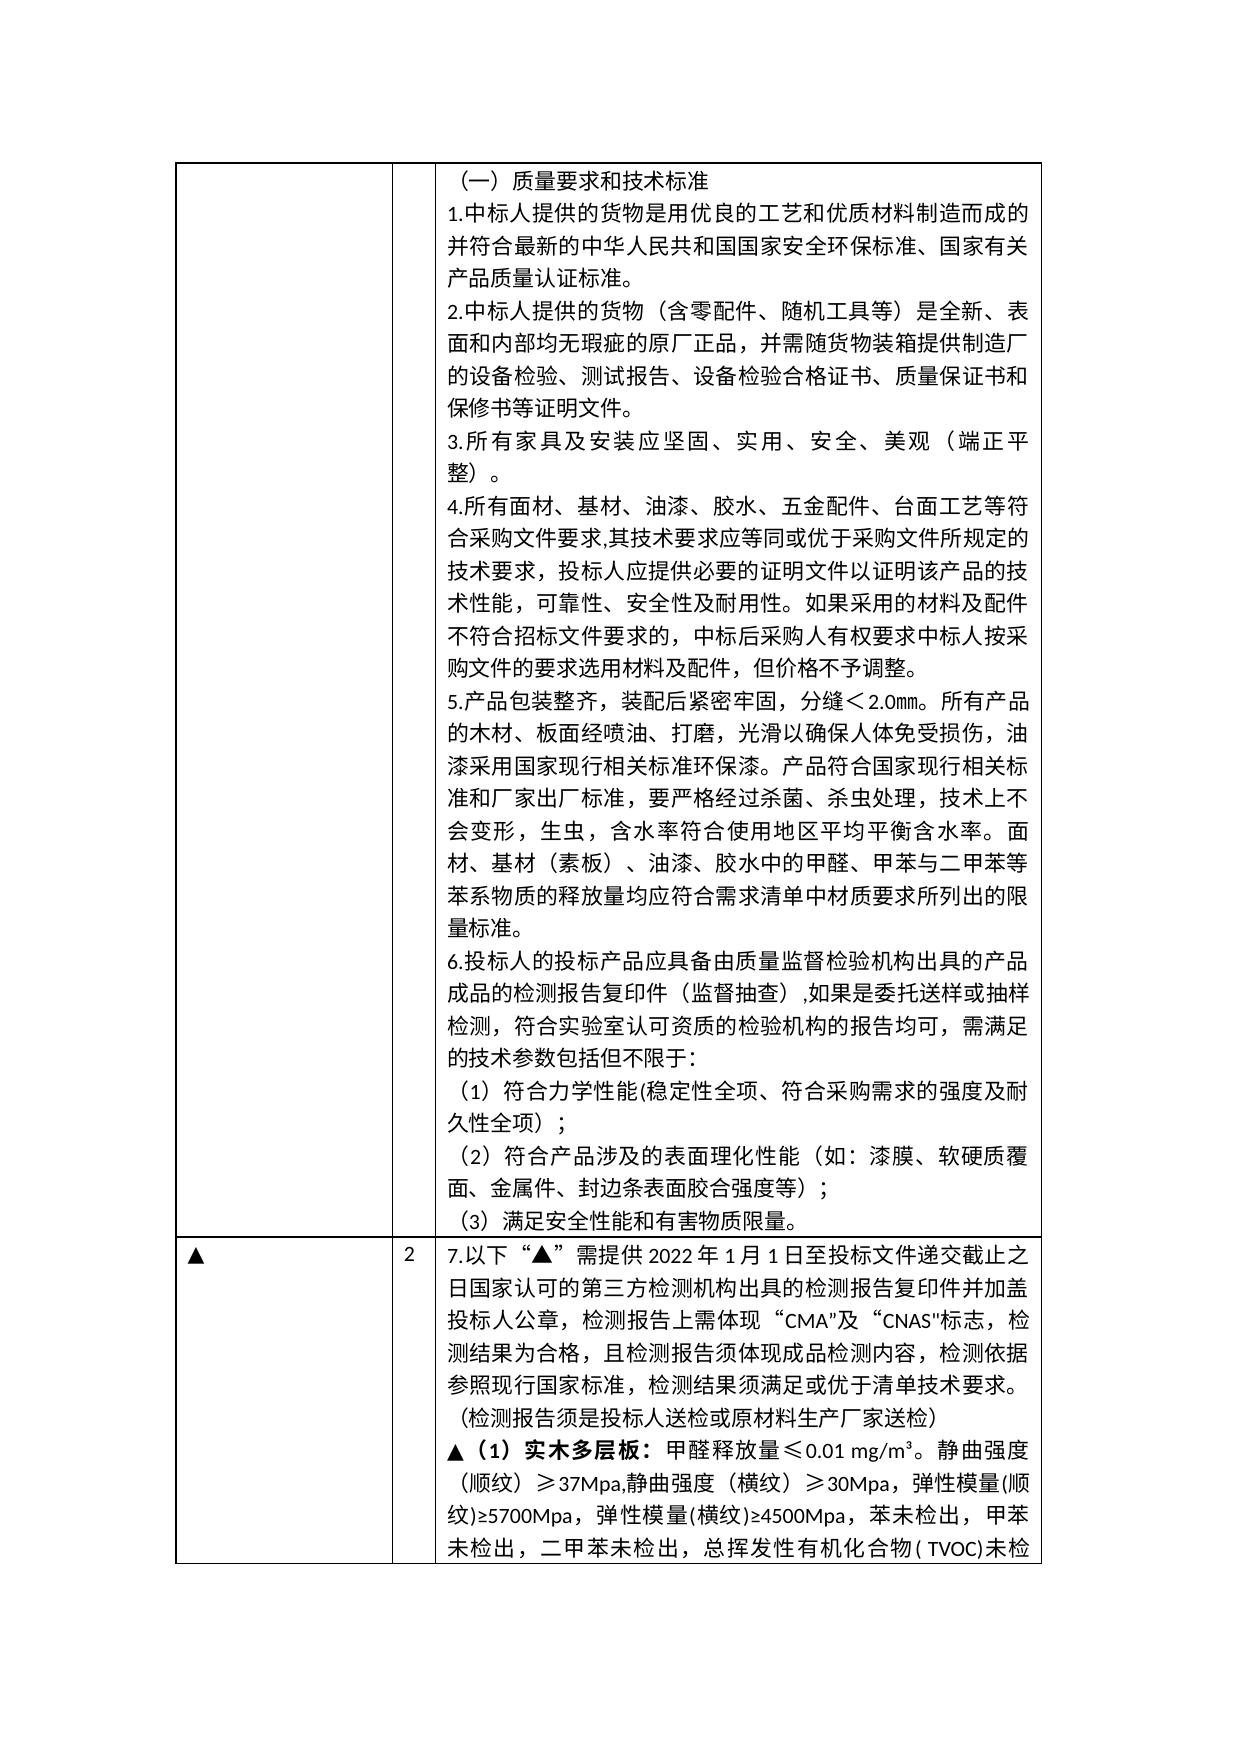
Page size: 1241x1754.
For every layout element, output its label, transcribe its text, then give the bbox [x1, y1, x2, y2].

table_cell 1 [393, 164, 435, 1236]
table_cell [177, 164, 392, 1236]
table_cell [436, 1238, 1041, 1563]
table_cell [436, 164, 1041, 1236]
table_cell 2 [393, 1238, 435, 1563]
table_cell ▲ [177, 1238, 392, 1563]
